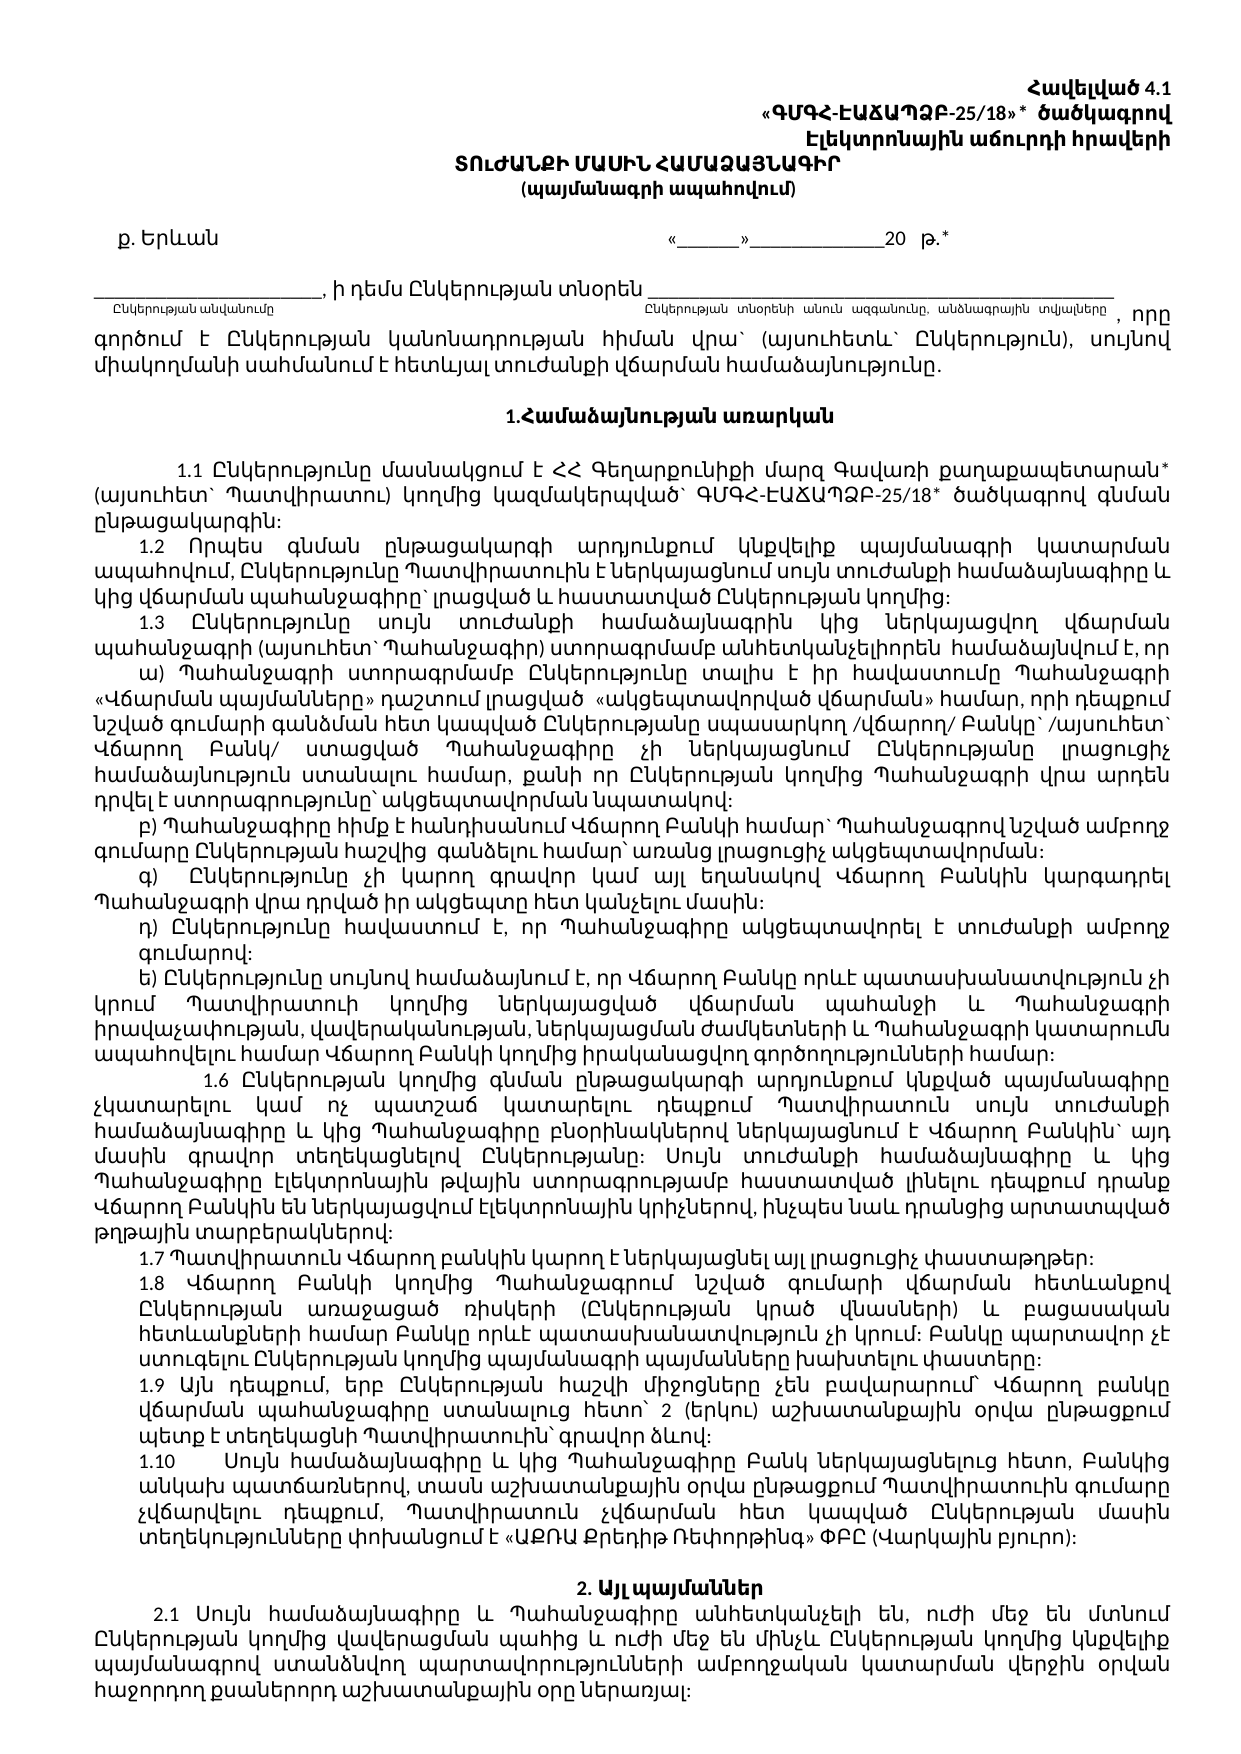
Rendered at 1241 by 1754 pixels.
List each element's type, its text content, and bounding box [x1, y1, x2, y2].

text Էլեկտրոնային աճուրդի հրավերի [94, 126, 1171, 151]
text (պայմանագրի ապահովում) [94, 177, 1171, 199]
text ՏՈւԺԱՆՔԻ ՄԱՍԻՆ ՀԱՄԱՁԱՅՆԱԳԻՐ [94, 151, 1171, 177]
text 2. Այլ պայմաններ [169, 1575, 1171, 1601]
text 1.1 Ընկերությունը մասնակցում է ՀՀ Գեղարքունիքի մարզ Գավառի քաղաքապետարան* (այսուհետ` Պատվիրատու) կողմից կազմակերպված` ԳՄԳՀ-ԷԱՃԱՊՁԲ-25/18* ծածկագրով գնման ընթացակարգին: [94, 457, 1171, 533]
text ք. Երևան «______»_____________20 թ.* [94, 225, 1171, 250]
text 2.1 Սույն համաձայնագիրը և Պահանջագիրը անհետկանչելի են, ուժի մեջ են մտնում Ընկերության կողմից վավերացման պահից և ուժի մեջ են մինչև Ընկերության կողմից կնքվելիք պայմանագրով ստանձնվող պարտավորությունների ամբողջական կատարման վերջին օրվան հաջորդող քսաներորդ աշխատանքային օրը ներառյալ: [94, 1601, 1171, 1702]
text Հավելված 4.1 [94, 75, 1171, 100]
text 1.7 Պատվիրատուն Վճարող բանկին կարող է ներկայացնել այլ լրացուցիչ փաստաթղթեր: [138, 1245, 1171, 1270]
text 1.9 Այն դեպքում, երբ Ընկերության հաշվի միջոցները չեն բավարարում՝ Վճարող բանկը վճարման պահանջագիրը ստանալուց հետո՝ 2 (երկու) աշխատանքային օրվա ընթացքում պետք է տեղեկացնի Պատվիրատուին՝ գրավոր ձևով: [138, 1372, 1171, 1448]
text 1.2 Որպես գնման ընթացակարգի արդյունքում կնքվելիք պայմանագրի կատարման ապահովում, Ընկերությունը Պատվիրատուին է ներկայացնում սույն տուժանքի համաձայնագիրը և կից վճարման պահանջագիրը` լրացված և հաստատված Ընկերության կողմից: [94, 533, 1171, 609]
text 1.10 Սույն համաձայնագիրը և կից Պահանջագիրը Բանկ ներկայացնելուց հետո, Բանկից անկախ պատճառներով, տասն աշխատանքային օրվա ընթացքում Պատվիրատուին գումարը չվճարվելու դեպքում, Պատվիրատուն չվճարման հետ կապված Ընկերության մասին տեղեկությունները փոխանցում է «ԱՔՌԱ Քրեդիթ Ռեփորթինգ» ՓԲԸ (Վարկային բյուրո): [138, 1448, 1171, 1550]
text դ) Ընկերությունը հավաստում է, որ Պահանջագիրը ակցեպտավորել է տուժանքի ամբողջ գումարով: [138, 914, 1171, 965]
text ______________________, ի դեմս Ընկերության տնօրեն _____________________________________________ [94, 276, 1171, 301]
text 1.3 Ընկերությունը սույն տուժանքի համաձայնագրին կից ներկայացվող վճարման պահանջագրի (այսուհետ` Պահանջագիր) ստորագրմամբ անհետկանչելիորեն համաձայնվում է, որ [94, 609, 1171, 660]
text ե) Ընկերությունը սույնով համաձայնում է, որ Վճարող Բանկը որևէ պատասխանատվություն չի կրում Պատվիրատուի կողմից ներկայացված վճարման պահանջի և Պահանջագրի իրավաչափության, վավերականության, ներկայացման ժամկետների և Պահանջագրի կատարումն ապահովելու համար Վճարող Բանկի կողմից իրականացվող գործողությունների համար: [94, 965, 1171, 1067]
text բ) Պահանջագիրը հիմք է հանդիսանում Վճարող Բանկի համար` Պահանջագրով նշված ամբողջ գումարը Ընկերության հաշվից գանձելու համար՝ առանց լրացուցիչ ակցեպտավորման: [94, 813, 1171, 864]
text ա) Պահանջագրի ստորագրմամբ Ընկերությունը տալիս է իր հավաստումը Պահանջագրի «Վճարման պայմանները» դաշտում լրացված «ակցեպտավորված վճարման» համար, որի դեպքում նշված գումարի գանձման հետ կապված Ընկերությանը սպասարկող /վճարող/ Բանկը` /այսուհետ` Վճարող Բանկ/ ստացված Պահանջագիրը չի ներկայացնում Ընկերությանը լրացուցիչ համաձայնություն ստանալու համար, քանի որ Ընկերության կողմից Պահանջագրի վրա արդեն դրվել է ստորագրությունը՝ ակցեպտավորման նպատակով: [94, 660, 1171, 813]
text 1.Համաձայնության առարկան [169, 403, 1171, 428]
text 1.6 Ընկերության կողմից գնման ընթացակարգի արդյունքում կնքված պայմանագիրը չկատարելու կամ ոչ պատշաճ կատարելու դեպքում Պատվիրատուն սույն տուժանքի համաձայնագիրը և կից Պահանջագիրը բնօրինակներով ներկայացնում է Վճարող Բանկին` այդ մասին գրավոր տեղեկացնելով Ընկերությանը: Սույն տուժանքի համաձայնագիրը և կից Պահանջագիրը էլեկտրոնային թվային ստորագրությամբ հաստատված լինելու դեպքում դրանք Վճարող Բանկին են ներկայացվում էլեկտրոնային կրիչներով, ինչպես նաև դրանցից արտատպված թղթային տարբերակներով: [94, 1067, 1171, 1245]
text «ԳՄԳՀ-ԷԱՃԱՊՁԲ-25/18»* ծածկագրով [94, 100, 1171, 126]
text Ընկերության անվանումը Ընկերության տնօրենի անուն ազգանունը, անձնագրային տվյալները , որը գործում է Ընկերության կանոնադրության հիման վրա` (այսուհետև` Ընկերություն), սույնով միակողմանի սահմանում է հետևյալ տուժանքի վճարման համաձայնությունը. [94, 301, 1171, 377]
text գ) Ընկերությունը չի կարող գրավոր կամ այլ եղանակով Վճարող Բանկին կարգադրել Պահանջագրի վրա դրված իր ակցեպտը հետ կանչելու մասին: [94, 864, 1171, 914]
text 1.8 Վճարող Բանկի կողմից Պահանջագրում նշված գումարի վճարման հետևանքով Ընկերության առաջացած ռիսկերի (Ընկերության կրած վնասների) և բացասական հետևանքների համար Բանկը որևէ պատասխանատվություն չի կրում: Բանկը պարտավոր չէ ստուգելու Ընկերության կողմից պայմանագրի պայմանները խախտելու փաստերը: [138, 1270, 1171, 1372]
